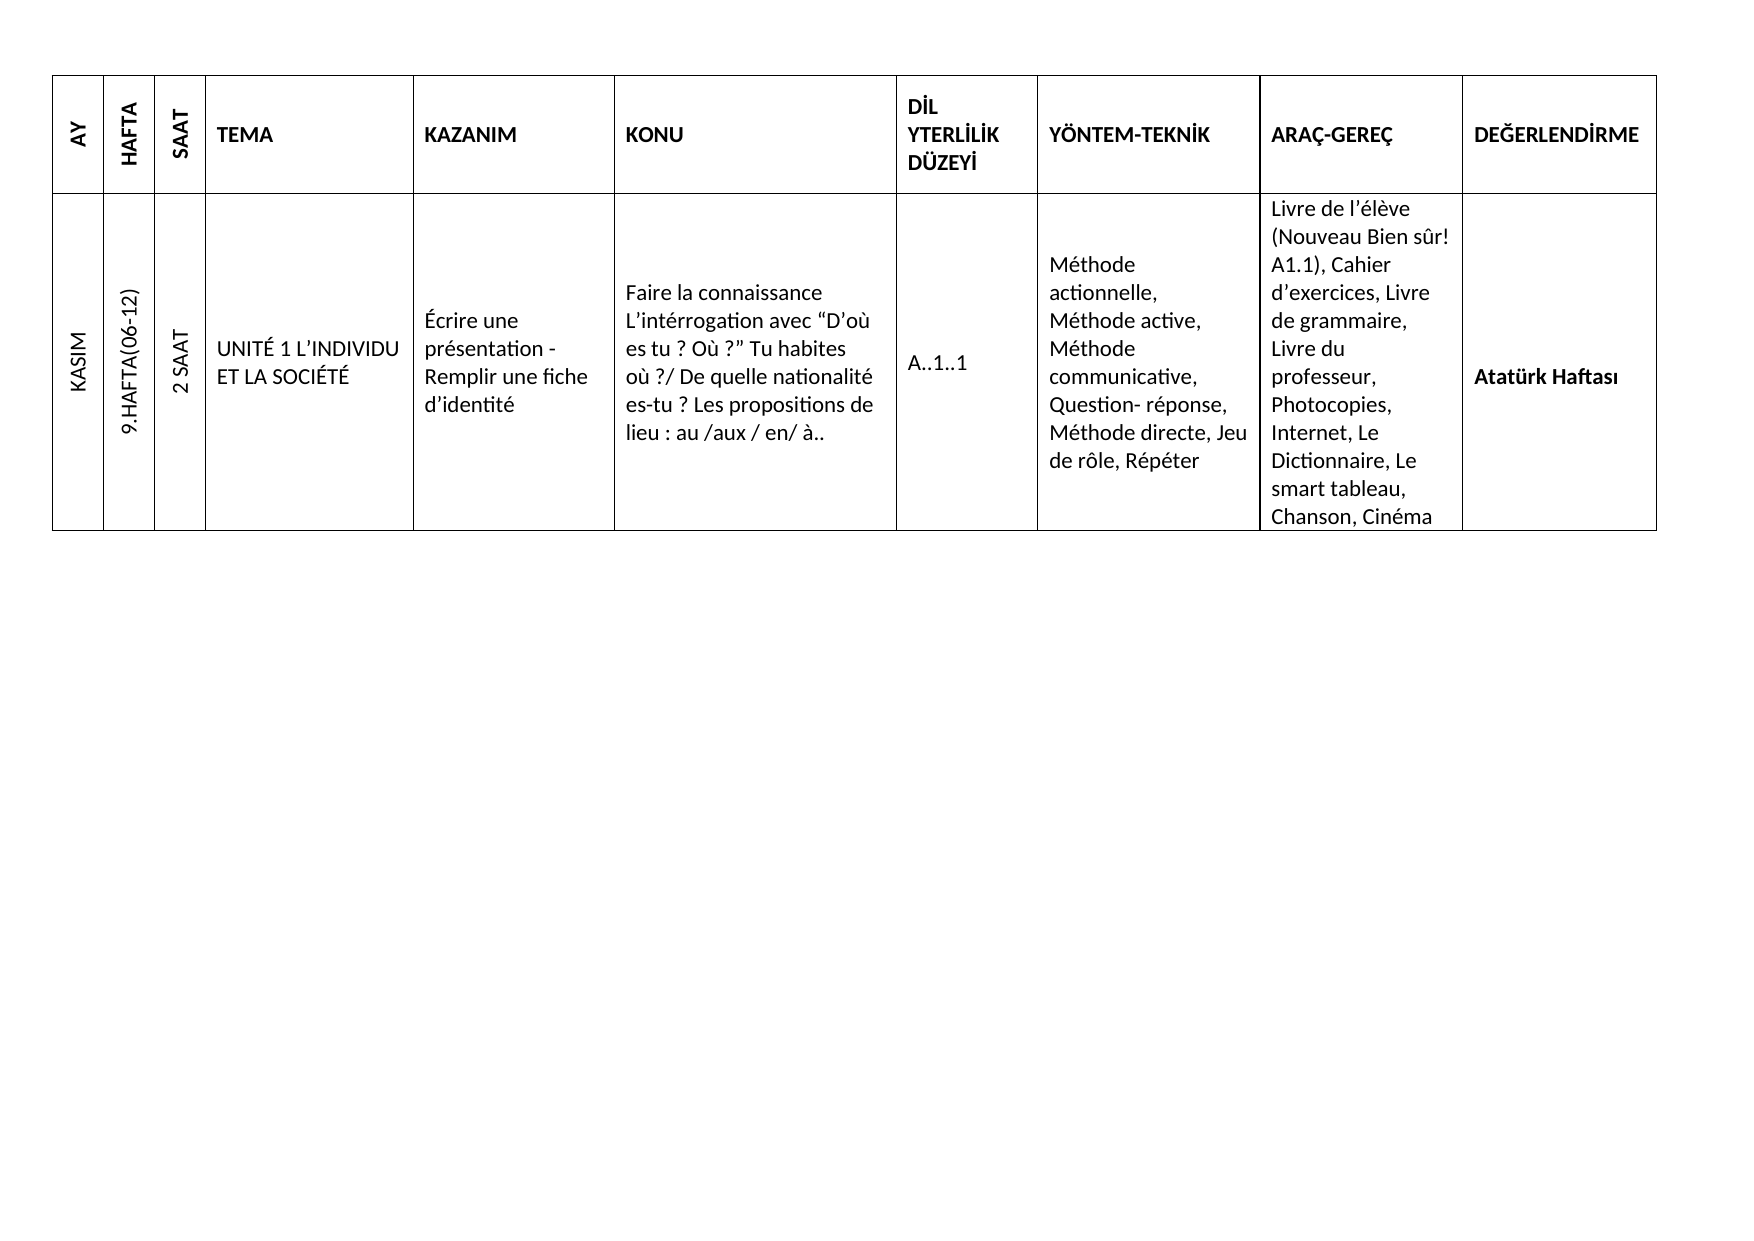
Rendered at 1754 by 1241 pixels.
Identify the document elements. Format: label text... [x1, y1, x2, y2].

table_header DEĞERLENDİRME [1463, 76, 1656, 193]
table_header AY [53, 76, 103, 193]
table_cell A..1..1 [897, 194, 1037, 530]
table_header KONU [615, 76, 896, 193]
table_cell Écrire une présentation -Remplir une fiche d’identité [414, 194, 614, 530]
table_header ARAÇ-GEREÇ [1261, 76, 1462, 193]
table_header KAZANIM [414, 76, 614, 193]
table_header DİL YTERLİLİK DÜZEYİ [897, 76, 1037, 193]
table_header SAAT [155, 76, 205, 193]
table_cell UNITÉ 1 L’INDIVIDU ET LA SOCIÉTÉ [206, 194, 413, 530]
table_cell 9.HAFTA(06-12) [104, 194, 154, 530]
table_cell KASIM [53, 194, 103, 530]
table_cell 2 SAAT [155, 194, 205, 530]
table_header TEMA [206, 76, 413, 193]
table_header YÖNTEM-TEKNİK [1038, 76, 1259, 193]
table_cell Atatürk Haftası [1463, 194, 1656, 530]
table_cell Livre de l’élève (Nouveau Bien sûr! A1.1), Cahier d’exercices, Livre de grammaire, Livre du professeur, Photocopies, Internet, Le Dictionnaire, Le smart tableau, Chanson, Cinéma [1261, 194, 1462, 530]
table_cell Méthode actionnelle, Méthode active, Méthode communicative, Question- réponse, Méthode directe, Jeu de rôle, Répéter [1038, 194, 1259, 530]
table_cell Faire la connaissance L’intérrogation avec “D’où es tu ? Où ?” Tu habites où ?/ De quelle nationalité es-tu ? Les propositions de lieu : au /aux / en/ à.. [615, 194, 896, 530]
table_header HAFTA [104, 76, 154, 193]
